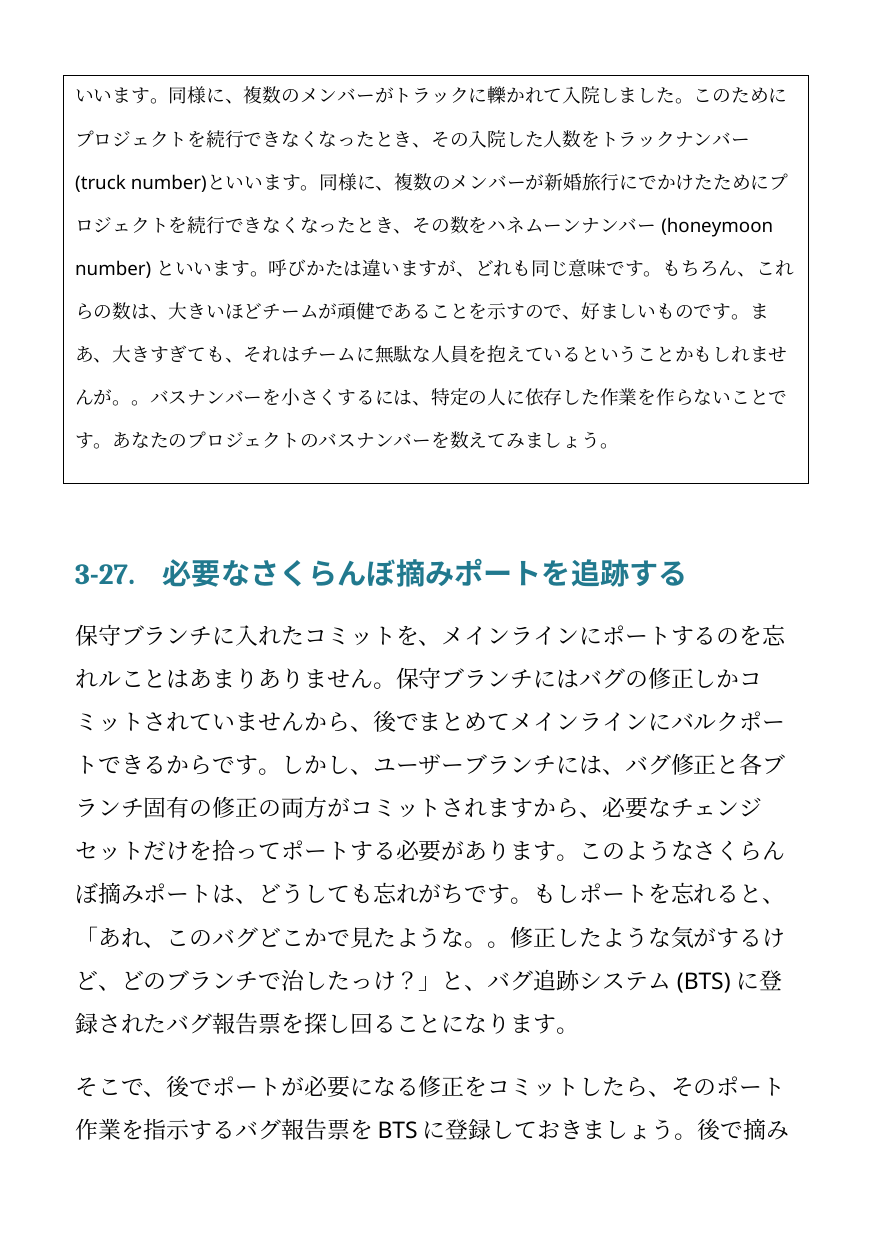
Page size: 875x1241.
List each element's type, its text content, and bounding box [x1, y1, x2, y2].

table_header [64, 76, 808, 483]
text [75, 1067, 799, 1147]
text 保守ブランチに入れたコミットを、メインラインにポートするのを忘れルことはあまりありません。保守ブランチにはバグの修正しかコミットされていませんから、後でまとめてメインラインにバルクポートできるからです。しかし、ユーザーブランチには、バグ修正と各ブランチ固有の修正の両方がコミットされますから、必要なチェンジセットだけを拾ってポートする必要があります。このようなさくらんぼ摘みポートは、どうしても忘れがちです。もしポートを忘れると、「あれ、このバグどこかで見たような。。修正したような気がするけど、どのブランチで治したっけ？」と、バグ追跡システム (BTS) に登録されたバグ報告票を探し回ることになります。 [75, 616, 799, 1041]
subtitle 必要なさくらんぼ摘みポートを追跡する [75, 534, 799, 609]
